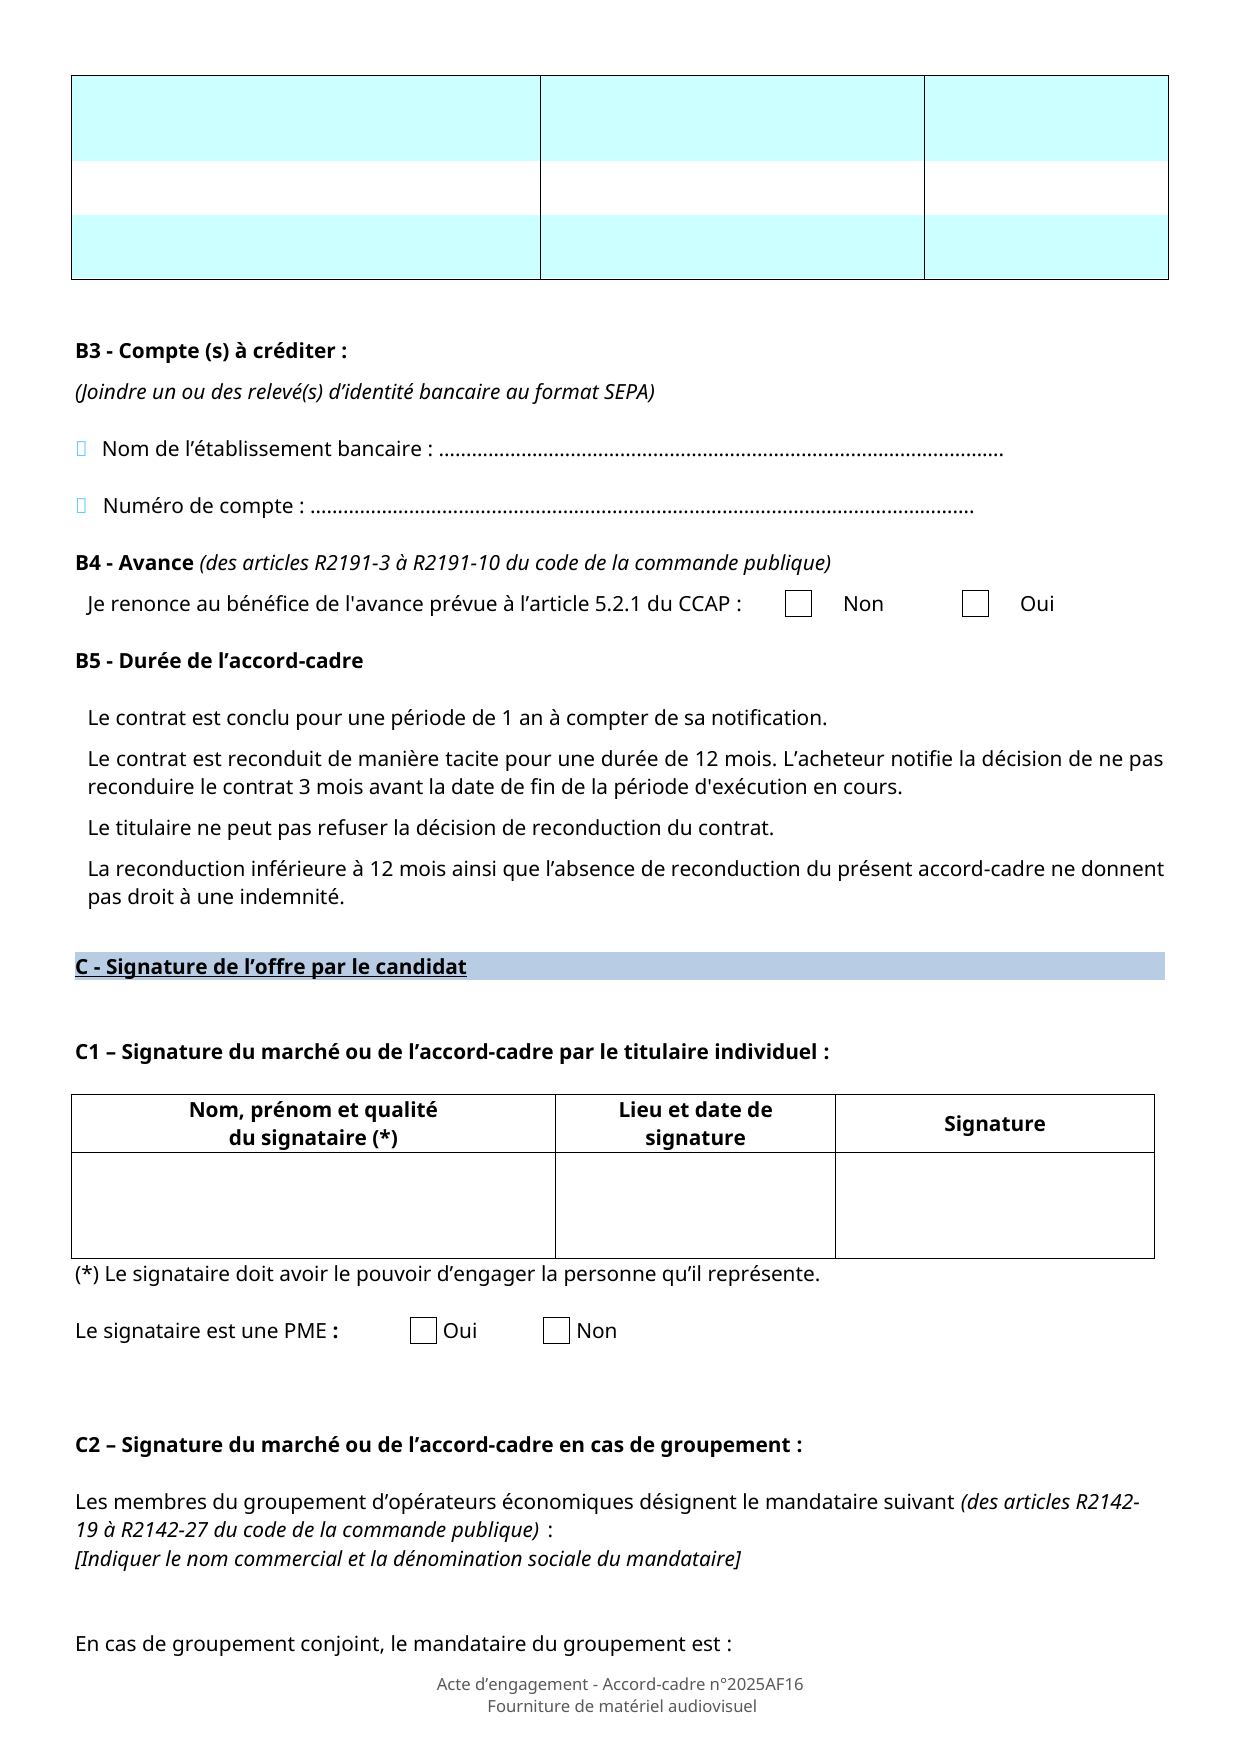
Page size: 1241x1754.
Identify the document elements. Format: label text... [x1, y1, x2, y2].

text La reconduction inférieure à 12 mois ainsi que l’absence de reconduction du présent accord-cadre ne donnent pas droit à une indemnité. [87, 854, 1165, 911]
table_cell [836, 1153, 1154, 1258]
text  Nom de l’établissement bancaire : …………………………………………………………………………………………. [75, 434, 1165, 463]
table_cell [72, 161, 540, 214]
table_header Signature [836, 1095, 1154, 1152]
subtitle B3 - Compte (s) à créditer : [75, 336, 1165, 365]
table_header Lieu et date de signature [556, 1095, 835, 1152]
text [Indiquer le nom commercial et la dénomination sociale du mandataire] [75, 1544, 1165, 1572]
text Le contrat est reconduit de manière tacite pour une durée de 12 mois. L’acheteur notifie la décision de ne pas reconduire le contrat 3 mois avant la date de fin de la période d'exécution en cours. [87, 744, 1165, 801]
text C1 – Signature du marché ou de l’accord-cadre par le titulaire individuel : [75, 1037, 1165, 1066]
text  Numéro de compte : …………………………………………………………………………………………………………. [75, 491, 1165, 519]
text B4 - Avance (des articles R2191-3 à R2191-10 du code de la commande publique) [75, 548, 1165, 576]
text Le contrat est conclu pour une période de 1 an à compter de sa notification. [87, 703, 1154, 731]
text (Joindre un ou des relevé(s) d’identité bancaire au format SEPA) [75, 377, 1165, 406]
table_cell [541, 215, 924, 278]
table_cell [925, 76, 1168, 161]
text Le titulaire ne peut pas refuser la décision de reconduction du contrat. [87, 813, 1165, 841]
table_cell [925, 215, 1168, 278]
text C - Signature de l’offre par le candidat [75, 952, 1165, 980]
table_header Nom, prénom et qualité du signataire (*) [72, 1095, 555, 1152]
table_cell [72, 215, 540, 278]
text Les membres du groupement d’opérateurs économiques désignent le mandataire suivant (des articles R2142-19 à R2142-27 du code de la commande publique) : [75, 1487, 1165, 1544]
text En cas de groupement conjoint, le mandataire du groupement est : [75, 1629, 1165, 1657]
text Le signataire est une PME : Oui Non [75, 1316, 1165, 1344]
text (*) Le signataire doit avoir le pouvoir d’engager la personne qu’il représente. [75, 1259, 1165, 1288]
text C2 – Signature du marché ou de l’accord-cadre en cas de groupement : [75, 1430, 1165, 1458]
table_cell [556, 1153, 835, 1258]
table_cell [925, 161, 1168, 214]
table_cell [72, 1153, 555, 1258]
list B5 - Durée de l’accord-cadre [75, 646, 1165, 674]
table_cell [541, 76, 924, 161]
text Je renonce au bénéfice de l'avance prévue à l’article 5.2.1 du CCAP : Non Oui [87, 589, 1165, 617]
table_cell [541, 161, 924, 214]
table_cell [72, 76, 540, 161]
